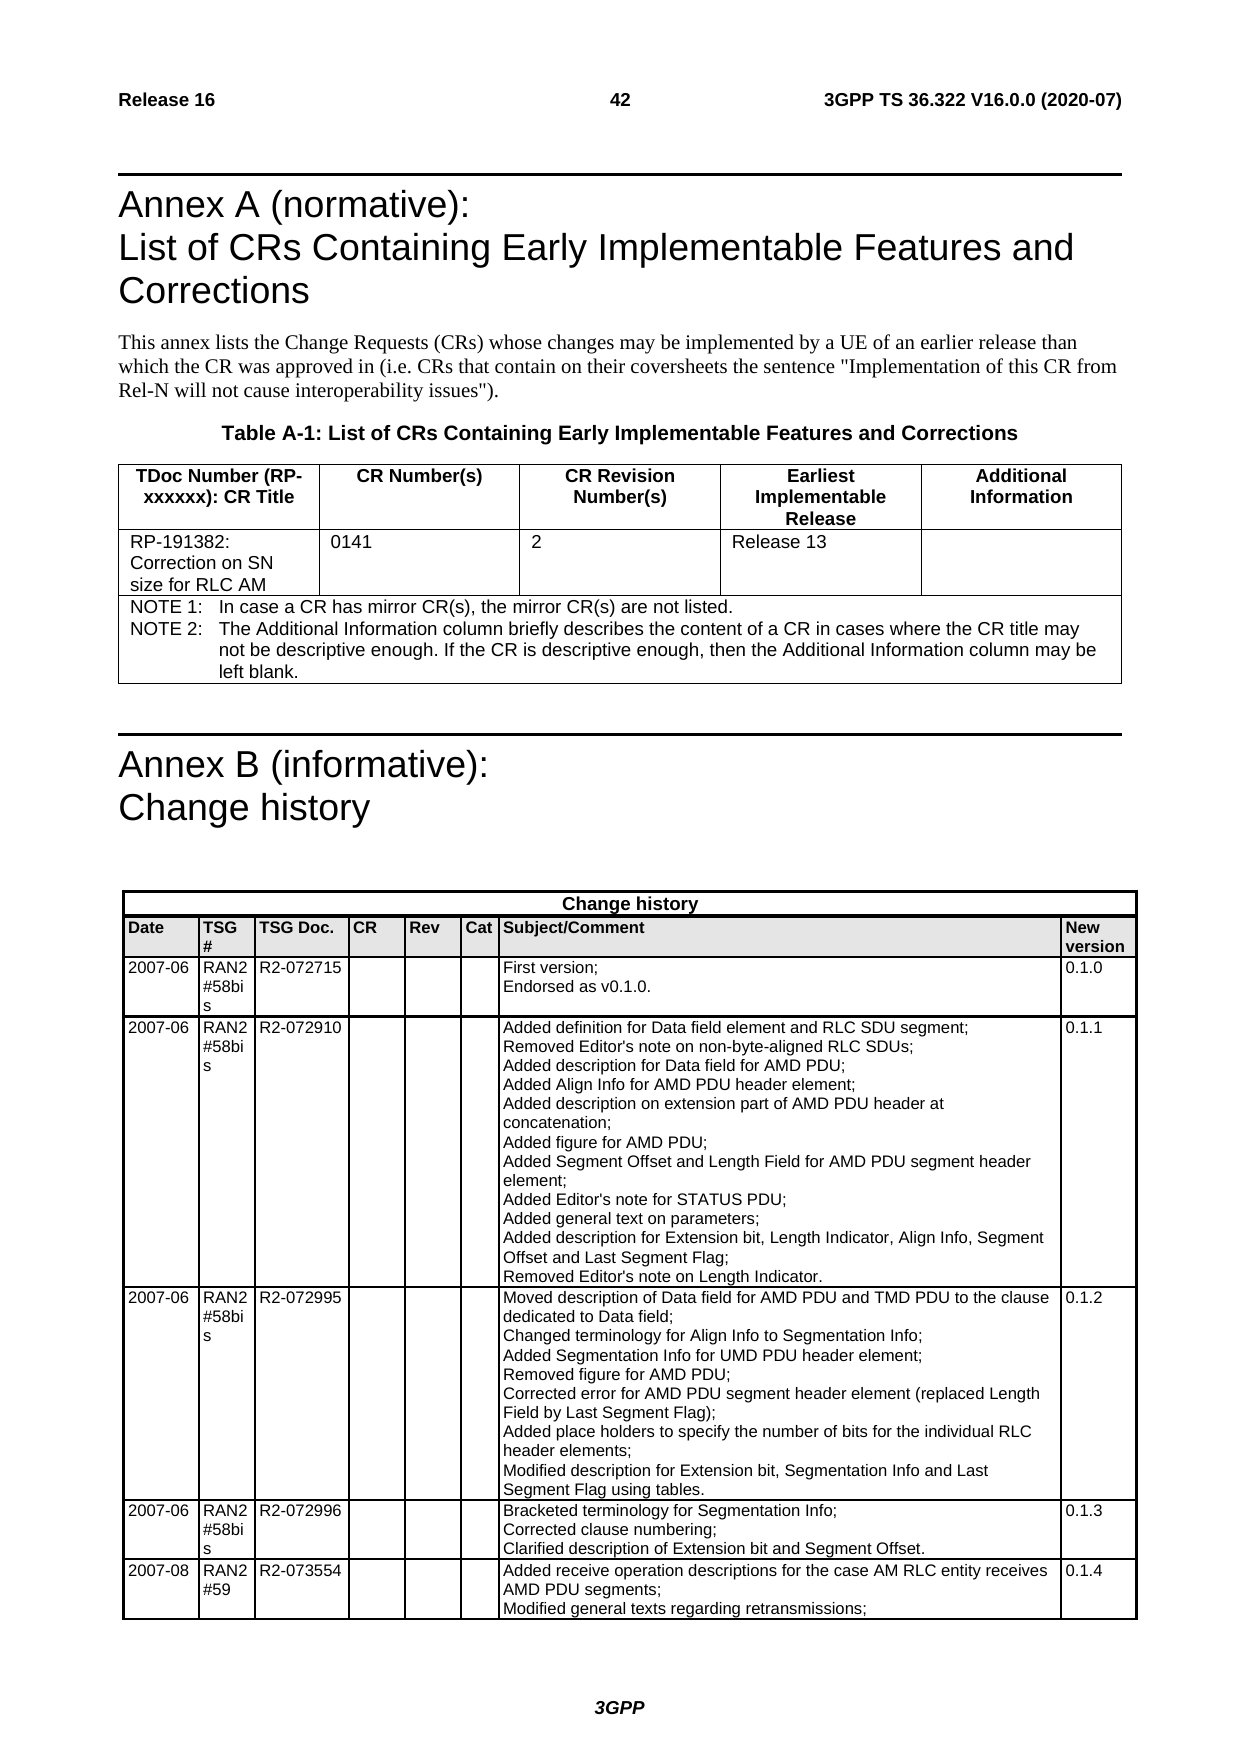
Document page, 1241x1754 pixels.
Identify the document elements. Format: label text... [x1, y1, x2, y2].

table_cell [350, 1288, 404, 1499]
table_cell 0141 [320, 530, 519, 595]
table_cell Cat [462, 918, 498, 956]
table_cell RAN2#58bis [200, 1288, 254, 1499]
table_cell CR [350, 918, 404, 956]
table_cell 2007-06 [125, 1501, 198, 1558]
table_header Change history [125, 893, 1135, 914]
table_cell Added definition for Data field element and RLC SDU segment; Removed Editor's note on non-byte-aligned RLC SDUs; Added description for Data field for AMD PDU; Added Align Info for AMD PDU header element; Added description on extension part of AMD PDU header at concatenation; Added figure for AMD PDU; Added Segment Offset and Length Field for AMD PDU segment header element; Added Editor's note for STATUS PDU; Added general text on parameters; Added description for Extension bit, Length Indicator, Align Info, Segment Offset and Last Segment Flag; Removed Editor's note on Length Indicator. [500, 1018, 1060, 1286]
table_cell 2007-06 [125, 1018, 198, 1286]
table_cell RAN2#58bis [200, 958, 254, 1015]
table_cell [406, 1560, 460, 1618]
table_cell RAN2#58bis [200, 1018, 254, 1286]
table_header Additional Information [922, 465, 1121, 529]
table_header TDoc Number (RP-xxxxxx): CR Title [119, 465, 319, 529]
table_cell [350, 1018, 404, 1286]
table_cell R2-072715 [256, 958, 348, 1015]
table_cell [406, 958, 460, 1015]
table_cell Bracketed terminology for Segmentation Info; Corrected clause numbering; Clarified description of Extension bit and Segment Offset. [500, 1501, 1060, 1558]
table_cell 2007-06 [125, 958, 198, 1015]
table_cell [350, 1501, 404, 1558]
subtitle Annex A (normative): List of CRs Containing Early Implementable Features and Corrections [118, 176, 1122, 311]
table_cell [406, 1288, 460, 1499]
table_cell TSG # [200, 918, 254, 956]
table_cell 0.1.4 [1062, 1560, 1135, 1618]
table_cell [462, 1560, 498, 1618]
table_cell 2 [520, 530, 720, 595]
table_cell [462, 1288, 498, 1499]
table_cell 0.1.0 [1062, 958, 1135, 1015]
table_cell [462, 1018, 498, 1286]
table_cell R2-073554 [256, 1560, 348, 1618]
text This annex lists the Change Requests (CRs) whose changes may be implemented by a UE of an earlier release than which the CR was approved in (i.e. CRs that contain on their coversheets the sentence "Implementation of this CR from Rel-N will not cause interoperability issues"). [118, 330, 1122, 402]
table_cell RP-191382: Correction on SN size for RLC AM [119, 530, 319, 595]
table_cell 0.1.1 [1062, 1018, 1135, 1286]
table_cell R2-072995 [256, 1288, 348, 1499]
table_cell [406, 1501, 460, 1558]
table_cell 2007-06 [125, 1288, 198, 1499]
table_cell Rev [406, 918, 460, 956]
table_header Earliest Implementable Release [721, 465, 921, 529]
table_cell 0.1.3 [1062, 1501, 1135, 1558]
table_cell NOTE 1: In case a CR has mirror CR(s), the mirror CR(s) are not listed. NOTE 2: The Additional Information column briefly describes the content of a CR in cases where the CR title may not be descriptive enough. If the CR is descriptive enough, then the Additional Information column may be left blank. [119, 596, 1121, 682]
table_cell [922, 530, 1121, 595]
table_cell Moved description of Data field for AMD PDU and TMD PDU to the clause dedicated to Data field; Changed terminology for Align Info to Segmentation Info; Added Segmentation Info for UMD PDU header element; Removed figure for AMD PDU; Corrected error for AMD PDU segment header element (replaced Length Field by Last Segment Flag); Added place holders to specify the number of bits for the individual RLC header elements; Modified description for Extension bit, Segmentation Info and Last Segment Flag using tables. [500, 1288, 1060, 1499]
table_cell RAN2#58bis [200, 1501, 254, 1558]
table_cell [462, 958, 498, 1015]
table_cell [350, 958, 404, 1015]
table_cell New version [1062, 918, 1135, 956]
table_cell Subject/Comment [500, 918, 1060, 956]
table_cell [406, 1018, 460, 1286]
table_cell 2007-08 [125, 1560, 198, 1618]
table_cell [500, 1560, 1060, 1618]
table_cell Date [125, 918, 198, 956]
table_cell [350, 1560, 404, 1618]
table_header CR Number(s) [320, 465, 519, 529]
table_cell RAN2#59 [200, 1560, 254, 1618]
table_cell TSG Doc. [256, 918, 348, 956]
table_cell R2-072910 [256, 1018, 348, 1286]
table_cell First version; Endorsed as v0.1.0. [500, 958, 1060, 1015]
table_cell R2-072996 [256, 1501, 348, 1558]
table_cell 0.1.2 [1062, 1288, 1135, 1499]
table_header CR Revision Number(s) [520, 465, 720, 529]
table_cell Release 13 [721, 530, 921, 595]
text Table A-1: List of CRs Containing Early Implementable Features and Corrections [118, 421, 1122, 445]
subtitle Annex B (informative): Change history [118, 736, 1122, 828]
table_cell [462, 1501, 498, 1558]
